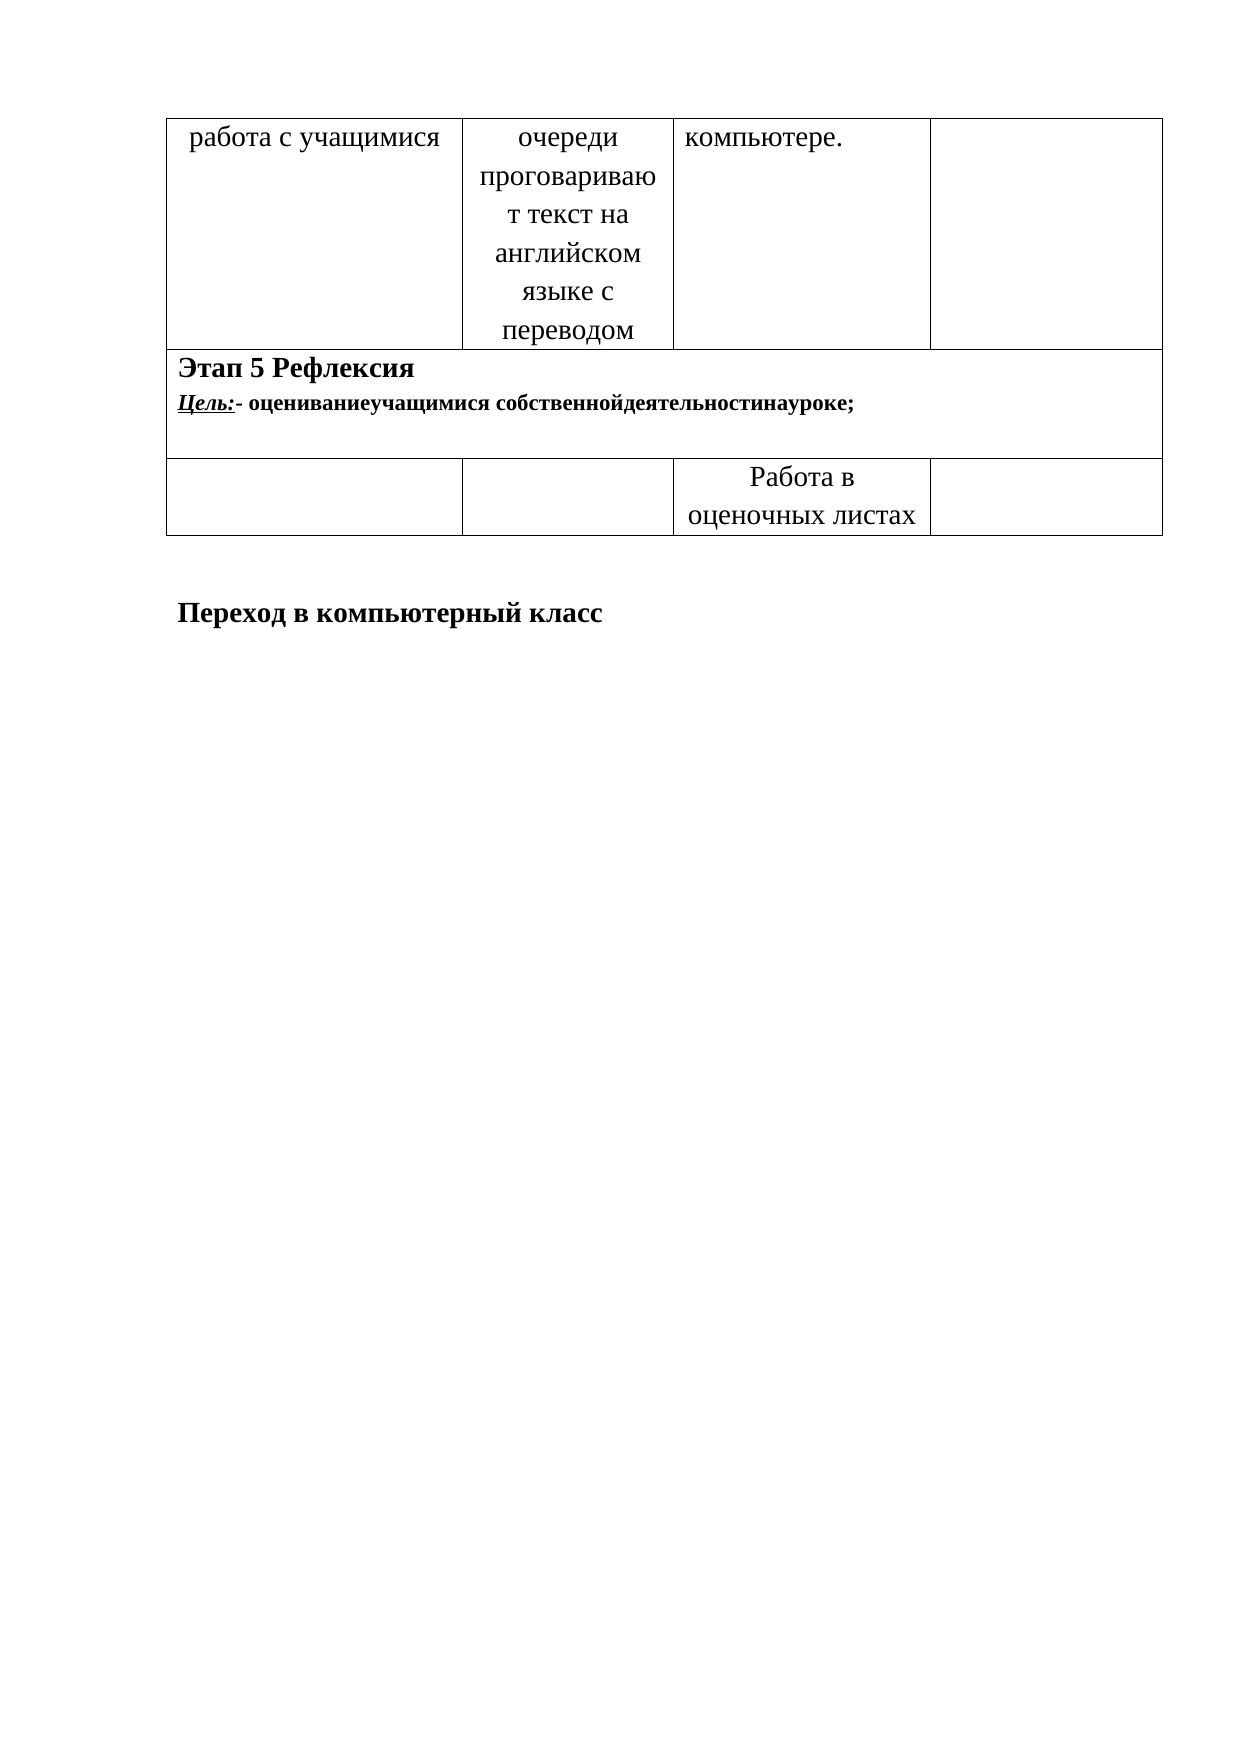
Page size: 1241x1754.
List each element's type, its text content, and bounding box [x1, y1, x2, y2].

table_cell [167, 119, 462, 349]
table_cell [463, 119, 673, 349]
table_cell [463, 459, 673, 534]
table_cell Работа в оценочных листах [674, 459, 930, 534]
table_cell [931, 459, 1162, 534]
text Переход в компьютерный класс [177, 595, 1152, 628]
table_cell [167, 459, 462, 534]
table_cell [674, 119, 930, 349]
table_cell [931, 119, 1162, 349]
table_cell Этап 5 Рефлексия Цель:- оцениваниеучащимися собственнойдеятельностинауроке; [167, 350, 1162, 458]
